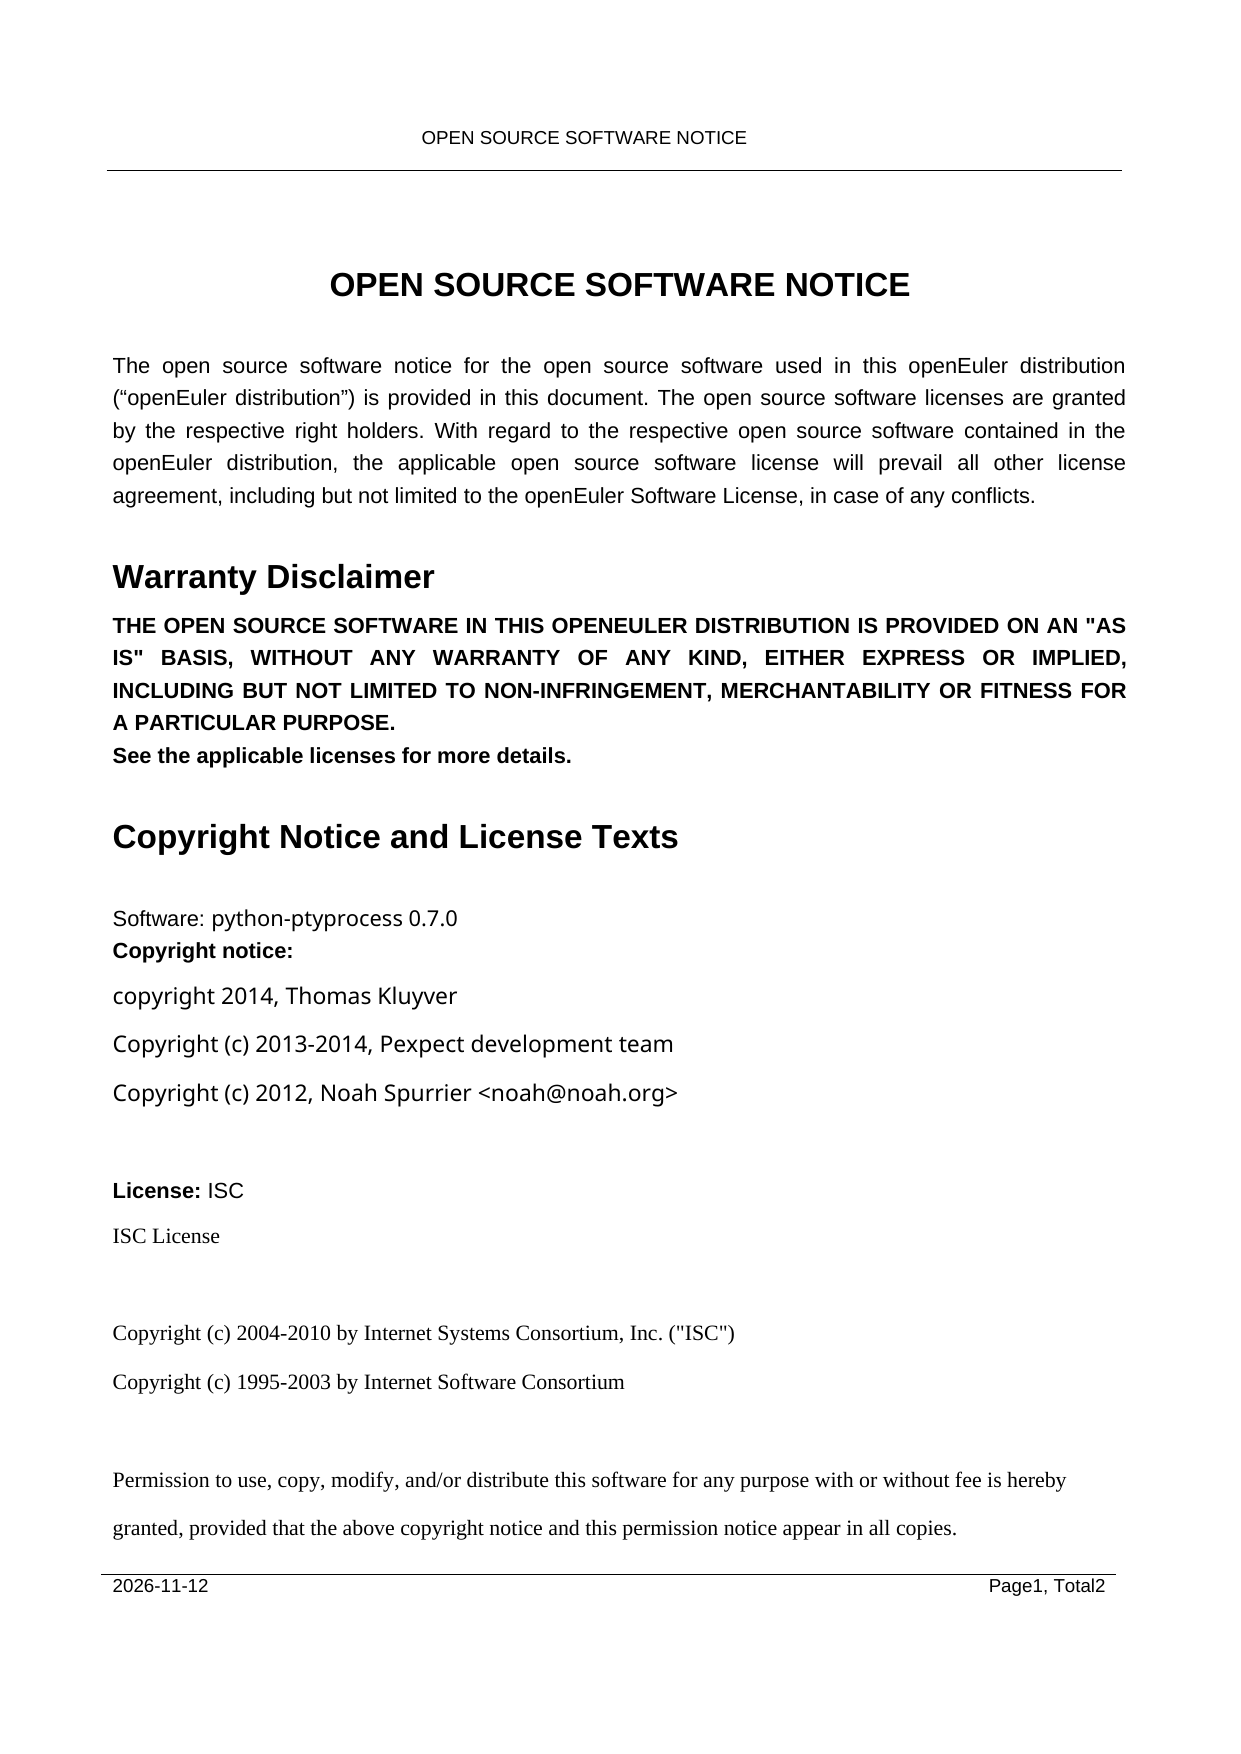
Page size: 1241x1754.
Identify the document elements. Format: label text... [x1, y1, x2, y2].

text copyright 2014, Thomas Kluyver Copyright (c) 2013-2014, Pexpect development team Copyright (c) 2012, Noah Spurrier <noah@noah.org> [112, 979, 1128, 1158]
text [112, 1219, 1128, 1544]
text Copyright Notice and License Texts [112, 804, 1128, 869]
text Software: python-ptyprocess 0.7.0 [112, 901, 1128, 934]
text THE OPEN SOURCE SOFTWARE IN THIS OPENEULER DISTRIBUTION IS PROVIDED ON AN "AS IS" BASIS, WITHOUT ANY WARRANTY OF ANY KIND, EITHER EXPRESS OR IMPLIED, INCLUDING BUT NOT LIMITED TO NON-INFRINGEMENT, MERCHANTABILITY OR FITNESS FOR A PARTICULAR PURPOSE. See the applicable licenses for more details. [112, 609, 1128, 771]
text OPEN SOURCE SOFTWARE NOTICE [112, 251, 1128, 316]
text Warranty Disclaimer [112, 544, 1128, 609]
text The open source software notice for the open source software used in this openEuler distribution (“openEuler distribution”) is provided in this document. The open source software licenses are granted by the respective right holders. With regard to the respective open source software contained in the openEuler distribution, the applicable open source software license will prevail all other license agreement, including but not limited to the openEuler Software License, in case of any conflicts. [112, 349, 1128, 511]
text License: ISC [112, 1174, 1128, 1207]
text Copyright notice: [112, 934, 1128, 966]
